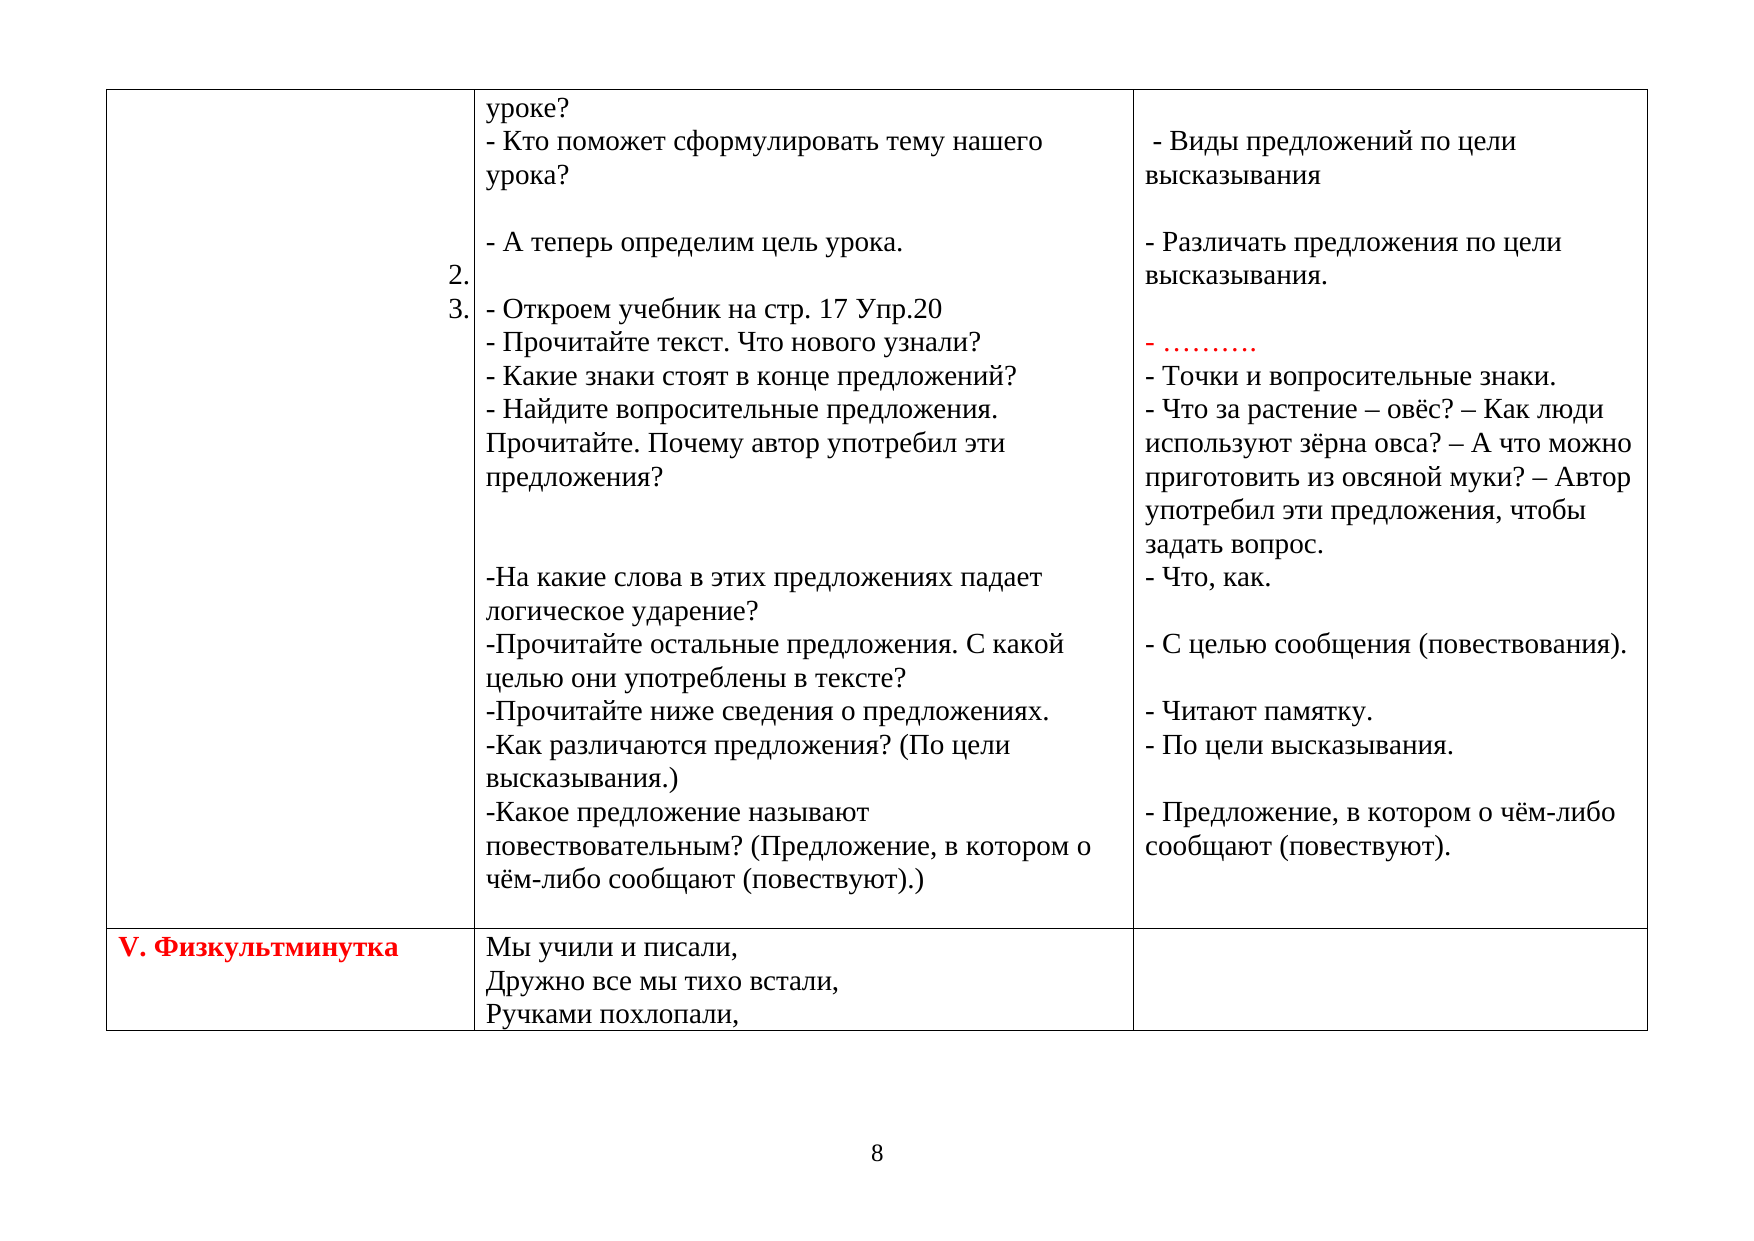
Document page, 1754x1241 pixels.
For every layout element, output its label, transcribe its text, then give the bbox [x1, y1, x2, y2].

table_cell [1134, 90, 1647, 928]
table_cell V. Физкультминутка [107, 929, 474, 1030]
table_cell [1134, 929, 1647, 1030]
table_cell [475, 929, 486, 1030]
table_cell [107, 90, 474, 928]
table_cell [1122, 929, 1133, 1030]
